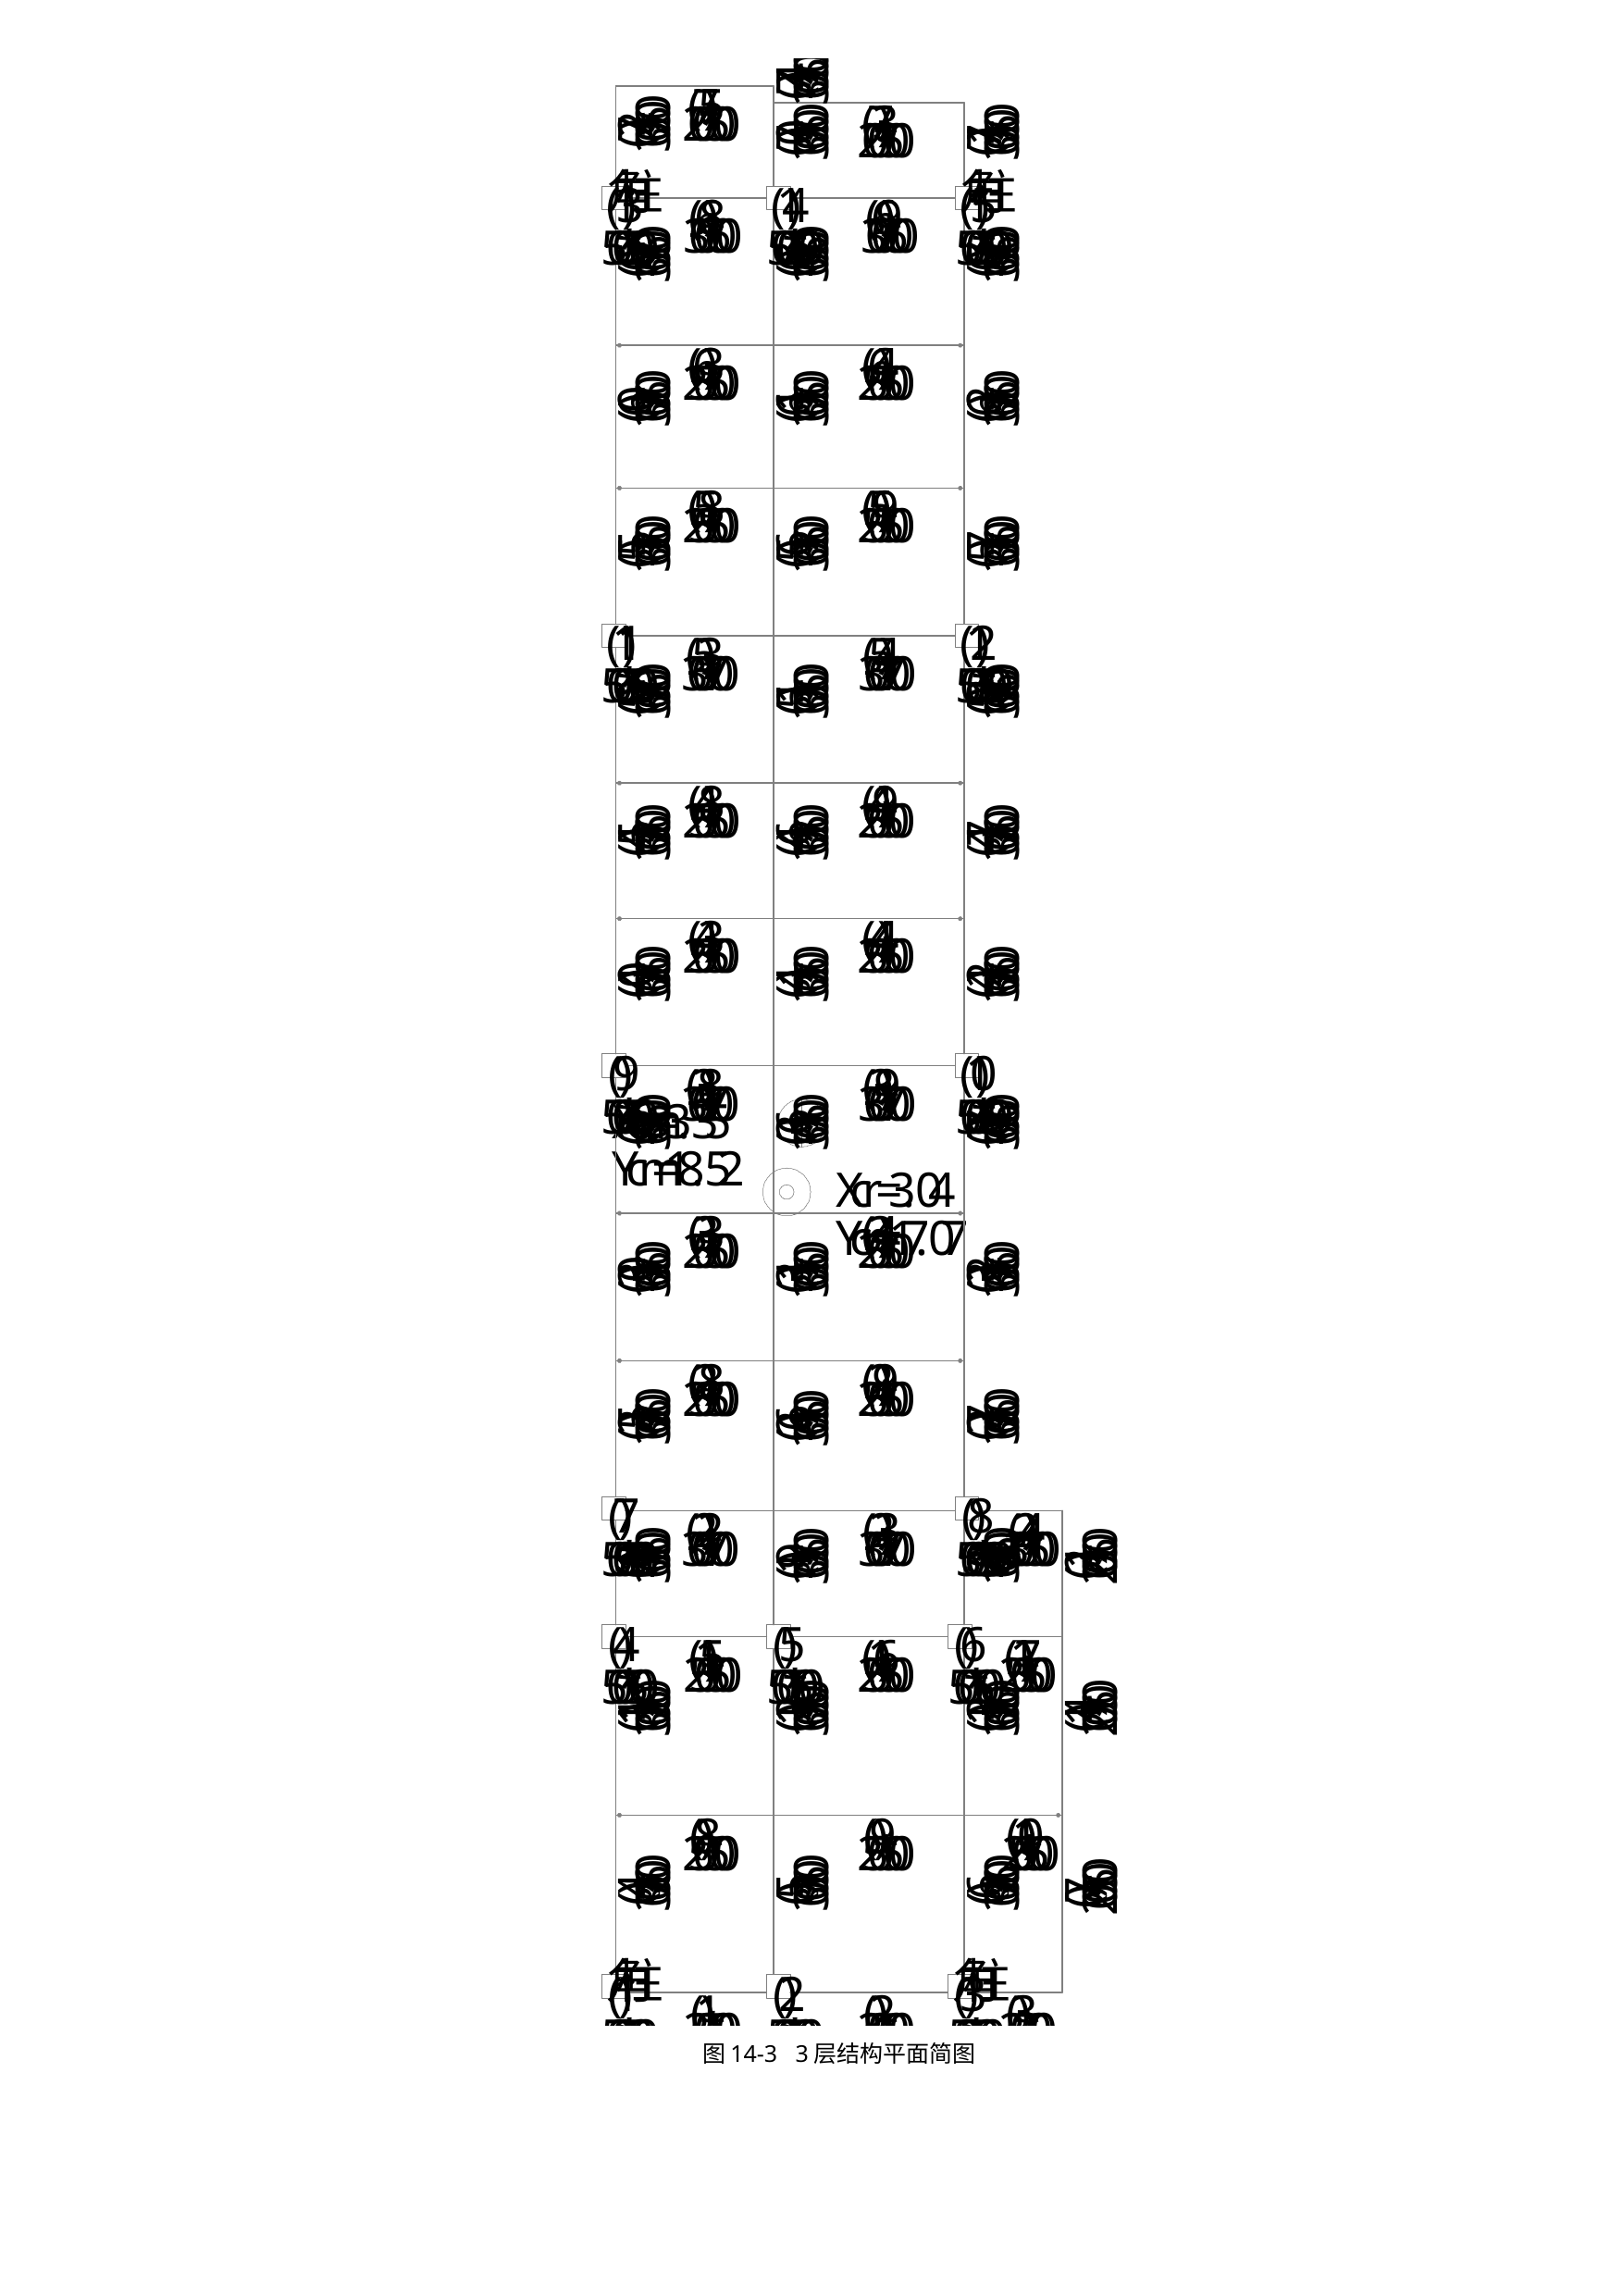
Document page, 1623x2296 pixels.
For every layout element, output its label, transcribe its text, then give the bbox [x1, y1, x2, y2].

text 图14-3 3层结构平面简图 [137, 2030, 1541, 2074]
